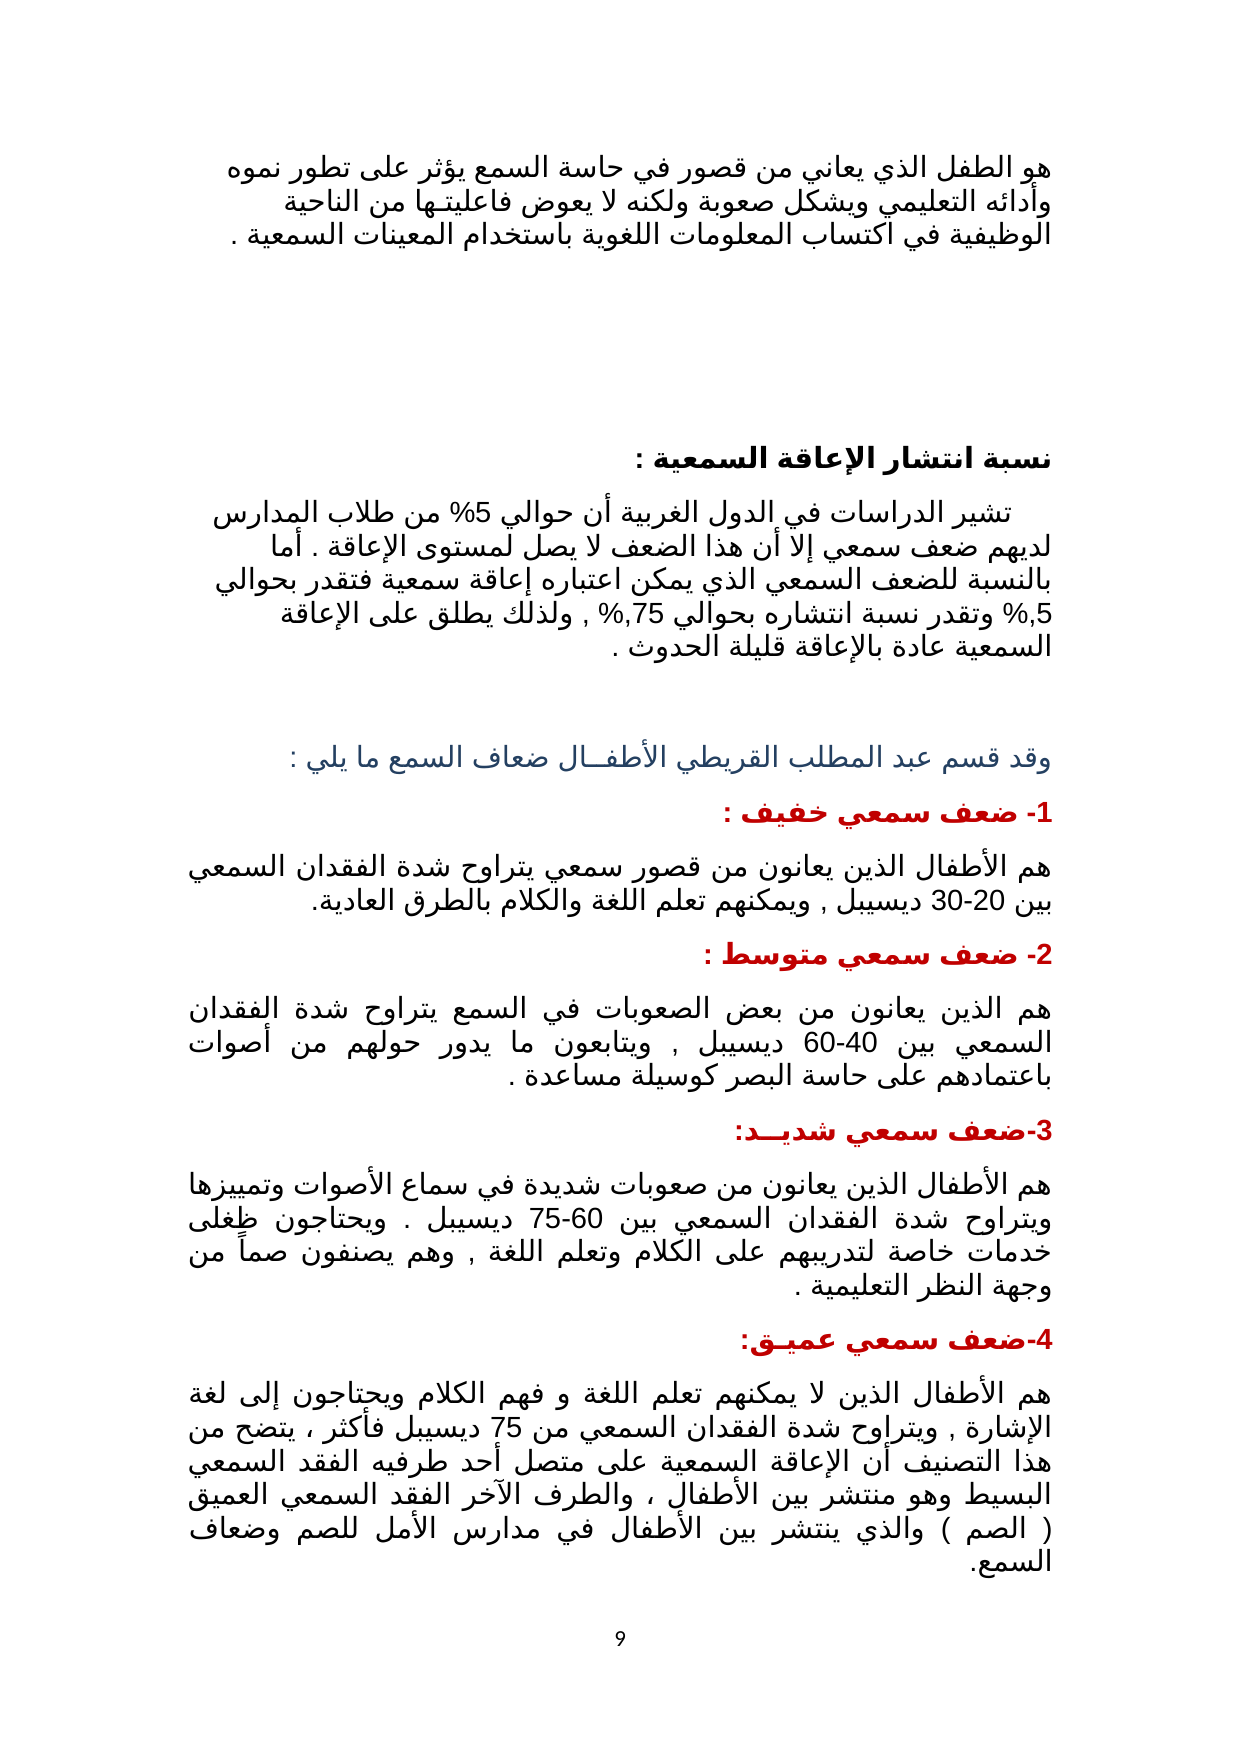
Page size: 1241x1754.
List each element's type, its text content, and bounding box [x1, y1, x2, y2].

text هم الذين يعانون من بعض الصعوبات في السمع يتراوح شدة الفقدان السمعي بين 40-60 ديسيبل , ويتابعون ما يدور حولهم من أصوات باعتمادهم على حاسة البصر كوسيلة مساعدة . [187, 991, 1053, 1092]
text 1- ضعف سمعي خفيف : [187, 794, 1053, 828]
text هم الأطفال الذين لا يمكنهم تعلم اللغة و فهم الكلام ويحتاجون إلى لغة الإشارة , ويتراوح شدة الفقدان السمعي من 75 ديسيبل فأكثر ، يتضح من هذا التصنيف أن الإعاقة السمعية على متصل أحد طرفيه الفقد السمعي البسيط وهو منتشر بين الأطفال ، والطرف الآخر الفقد السمعي العميق ( الصم ) والذي ينتشر بين الأطفال في مدارس الأمل للصم وضعاف السمع. [187, 1376, 1053, 1578]
text هو الطفل الذي يعاني من قصور في حاسة السمع يؤثر على تطور نموه وأدائه التعليمي ويشكل صعوبة ولكنه لا يعوض فاعليتـها من الناحية الوظيفية في اكتساب المعلومات اللغوية باستخدام المعينات السمعية . [187, 150, 1053, 251]
text 3-ضعف سمعي شديــد: [187, 1113, 1053, 1146]
text هم الأطفال الذين يعانون من قصور سمعي يتراوح شدة الفقدان السمعي بين 20-30 ديسيبل , ويمكنهم تعلم اللغة والكلام بالطرق العادية. [187, 849, 1053, 916]
text هم الأطفال الذين يعانون من صعوبات شديدة في سماع الأصوات وتمييزها ويتراوح شدة الفقدان السمعي بين 60-75 ديسيبل . ويحتاجون ظغلى خدمات خاصة لتدريبهم على الكلام وتعلم اللغة , وهم يصنفون صماً من وجهة النظر التعليمية . [187, 1167, 1053, 1301]
text وقد قسم عبد المطلب القريطي الأطفــال ضعاف السمع ما يلي : [187, 740, 1053, 774]
text 2- ضعف سمعي متوسط : [187, 937, 1053, 970]
text 4-ضعف سمعي عميـق: [187, 1322, 1053, 1356]
text تشير الدراسات في الدول الغربية أن حوالي 5% من طلاب المدارس لديهم ضعف سمعي إلا أن هذا الضعف لا يصل لمستوى الإعاقة . أما بالنسبة للضعف السمعي الذي يمكن اعتباره إعاقة سمعية فتقدر بحوالي 5,% وتقدر نسبة انتشاره بحوالي 75,% , ولذلك يطلق على الإعاقة السمعية عادة بالإعاقة قليلة الحدوث . [187, 495, 1053, 663]
text نسبة انتشار الإعاقة السمعية : [187, 441, 1053, 474]
